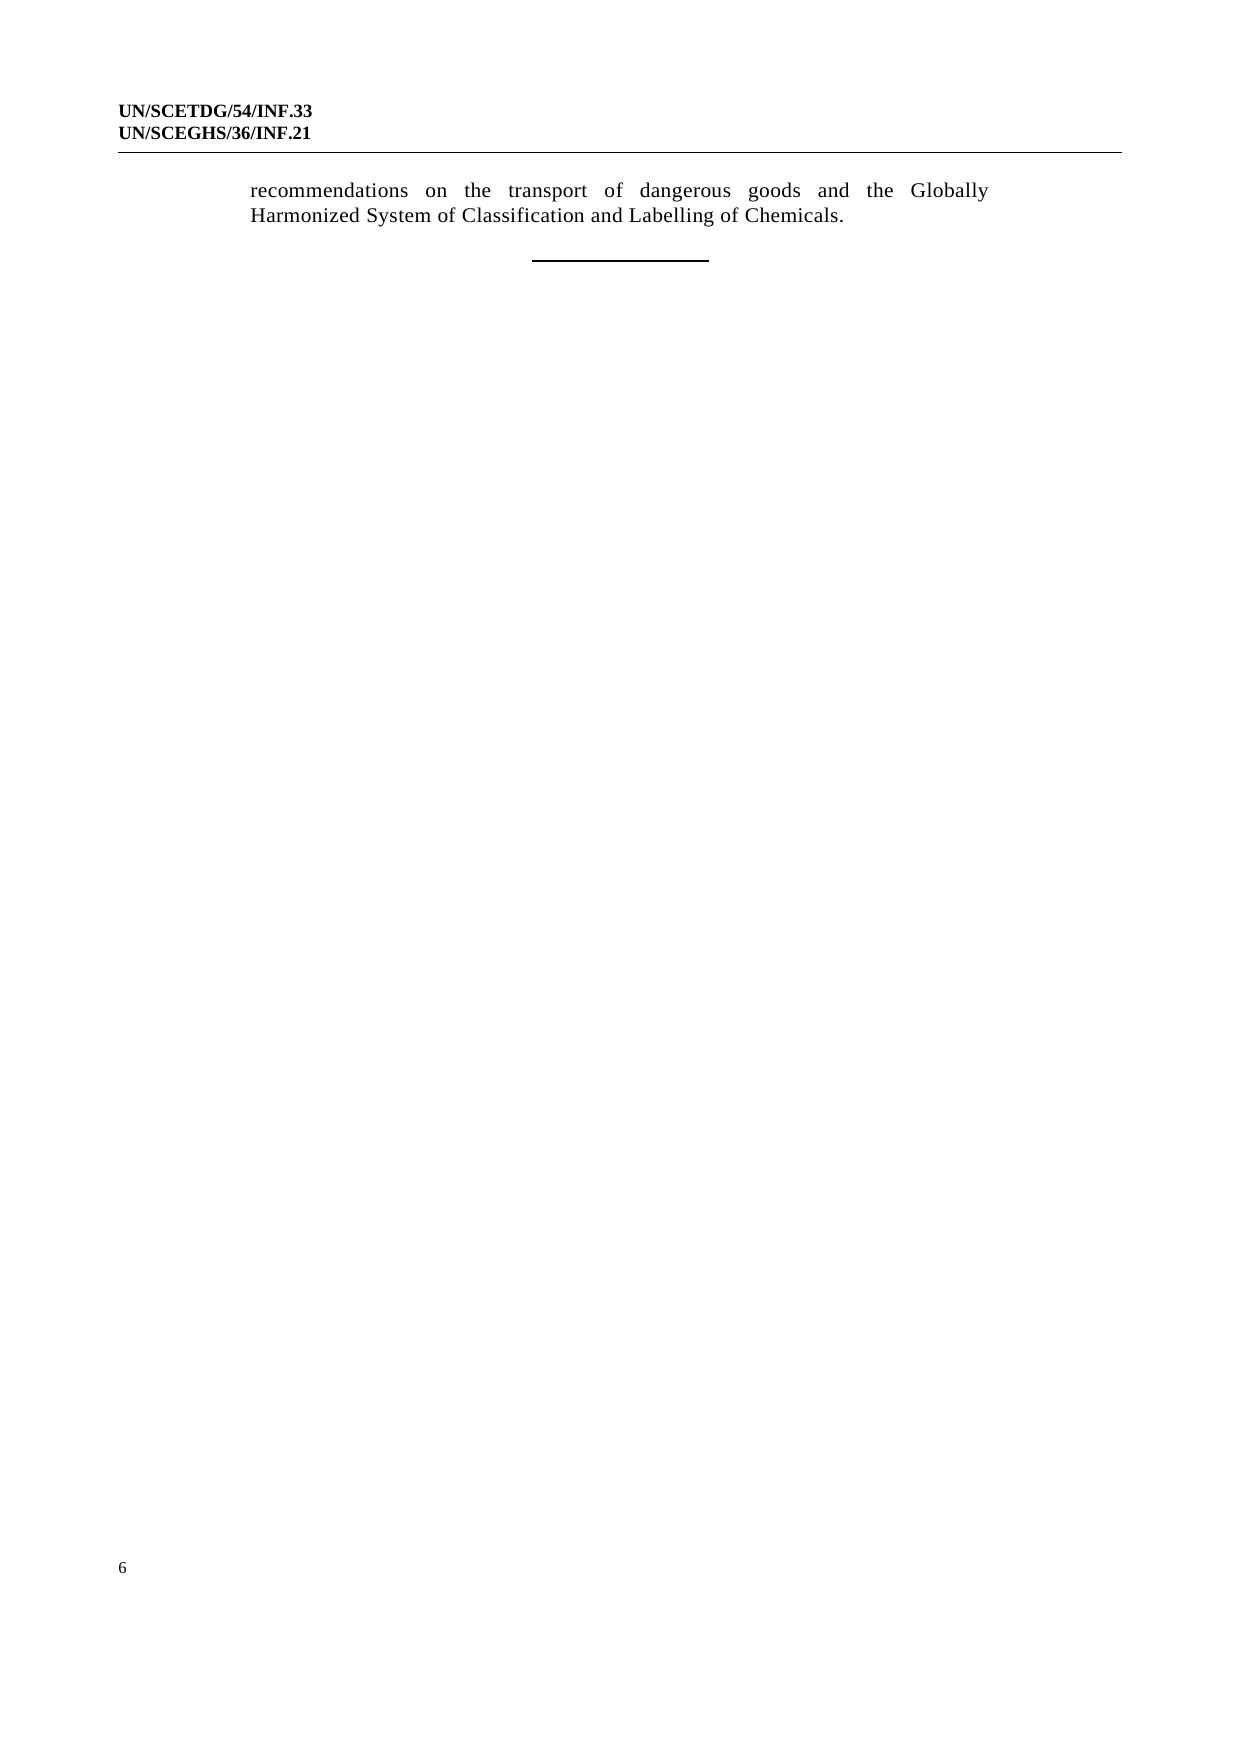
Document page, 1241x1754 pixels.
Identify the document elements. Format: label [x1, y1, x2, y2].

text [250, 177, 990, 227]
